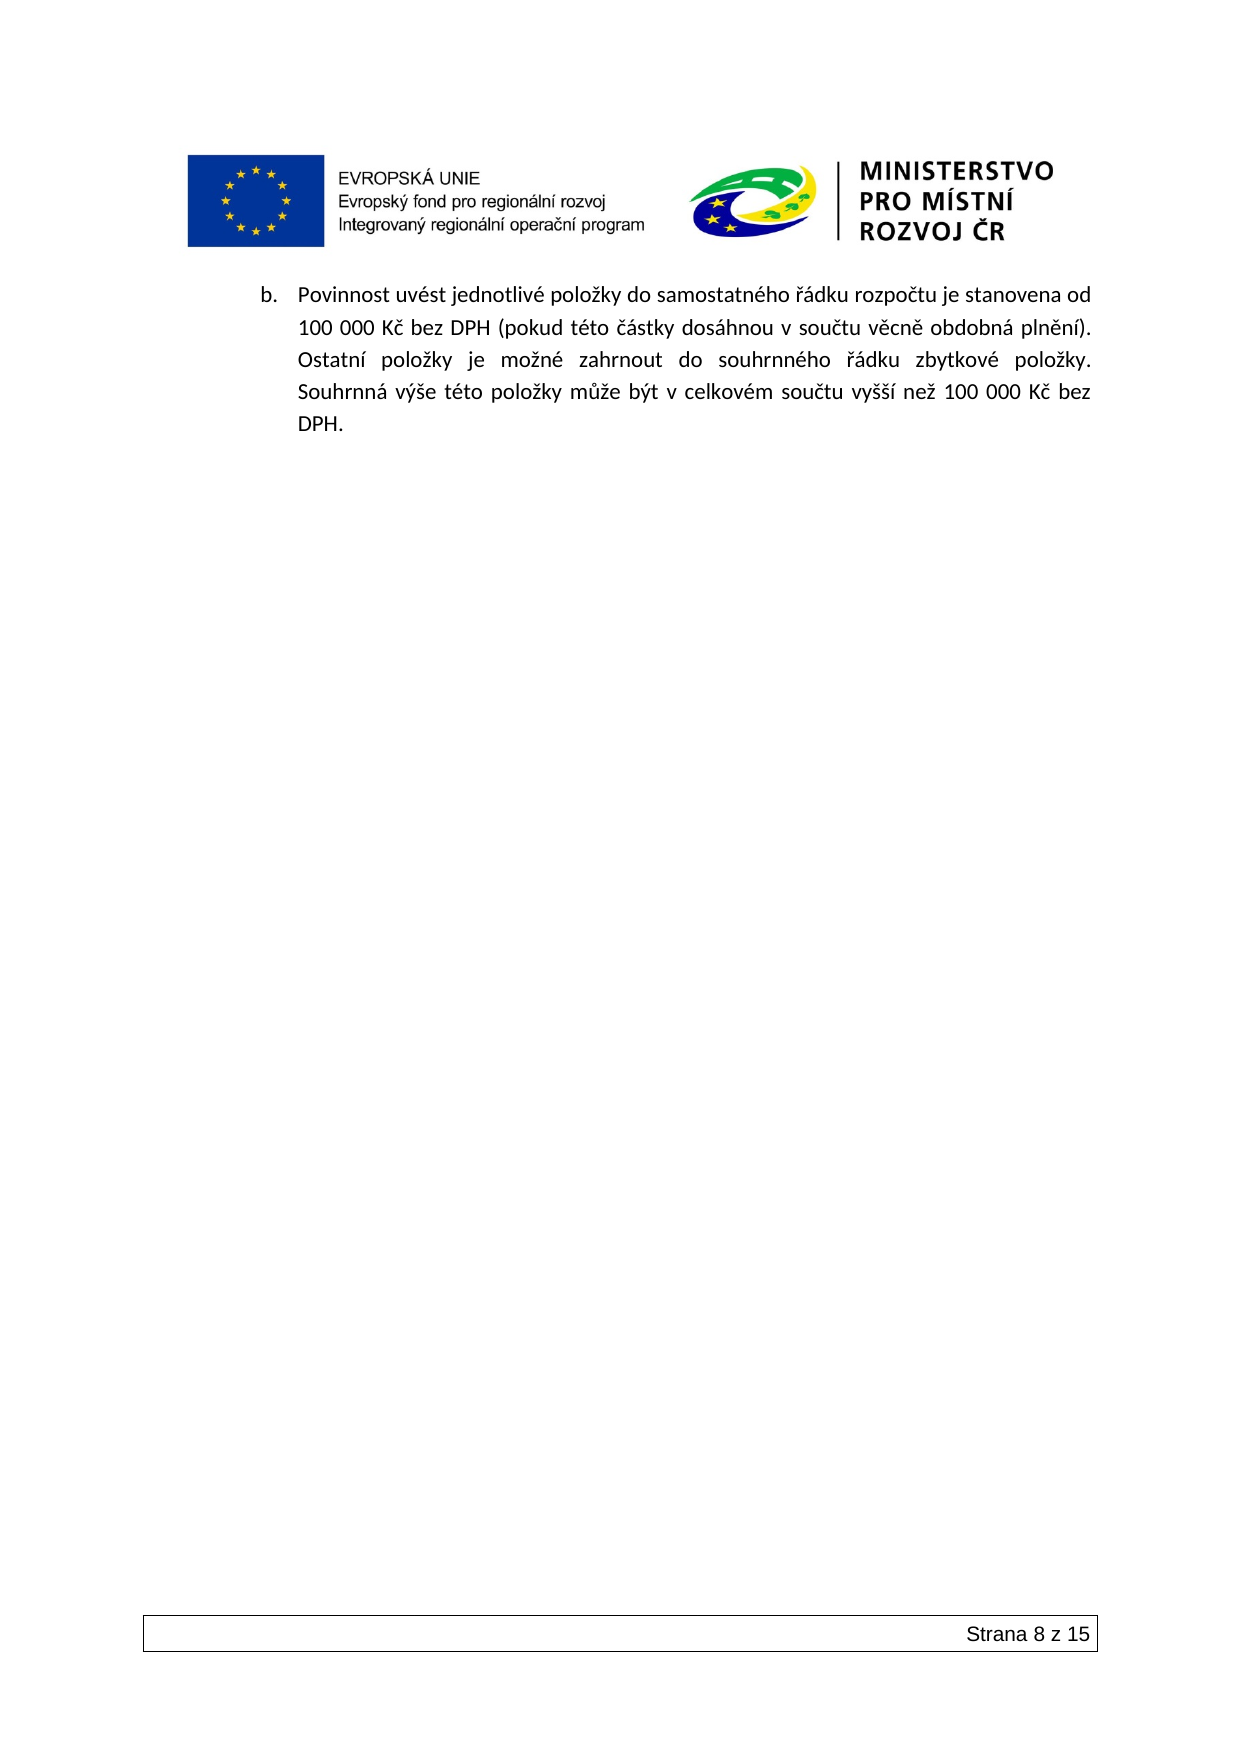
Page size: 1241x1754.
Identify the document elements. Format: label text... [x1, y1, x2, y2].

list Povinnost uvést jednotlivé položky do samostatného řádku rozpočtu je stanovena od 100 000 Kč bez DPH (pokud této částky dosáhnou v součtu věcně obdobná plnění). Ostatní položky je možné zahrnout do souhrnného řádku zbytkové položky. Souhrnná výše této položky může být v celkovém součtu vyšší než 100 000 Kč bez DPH. [260, 148, 1093, 437]
picture [157, 123, 1083, 277]
